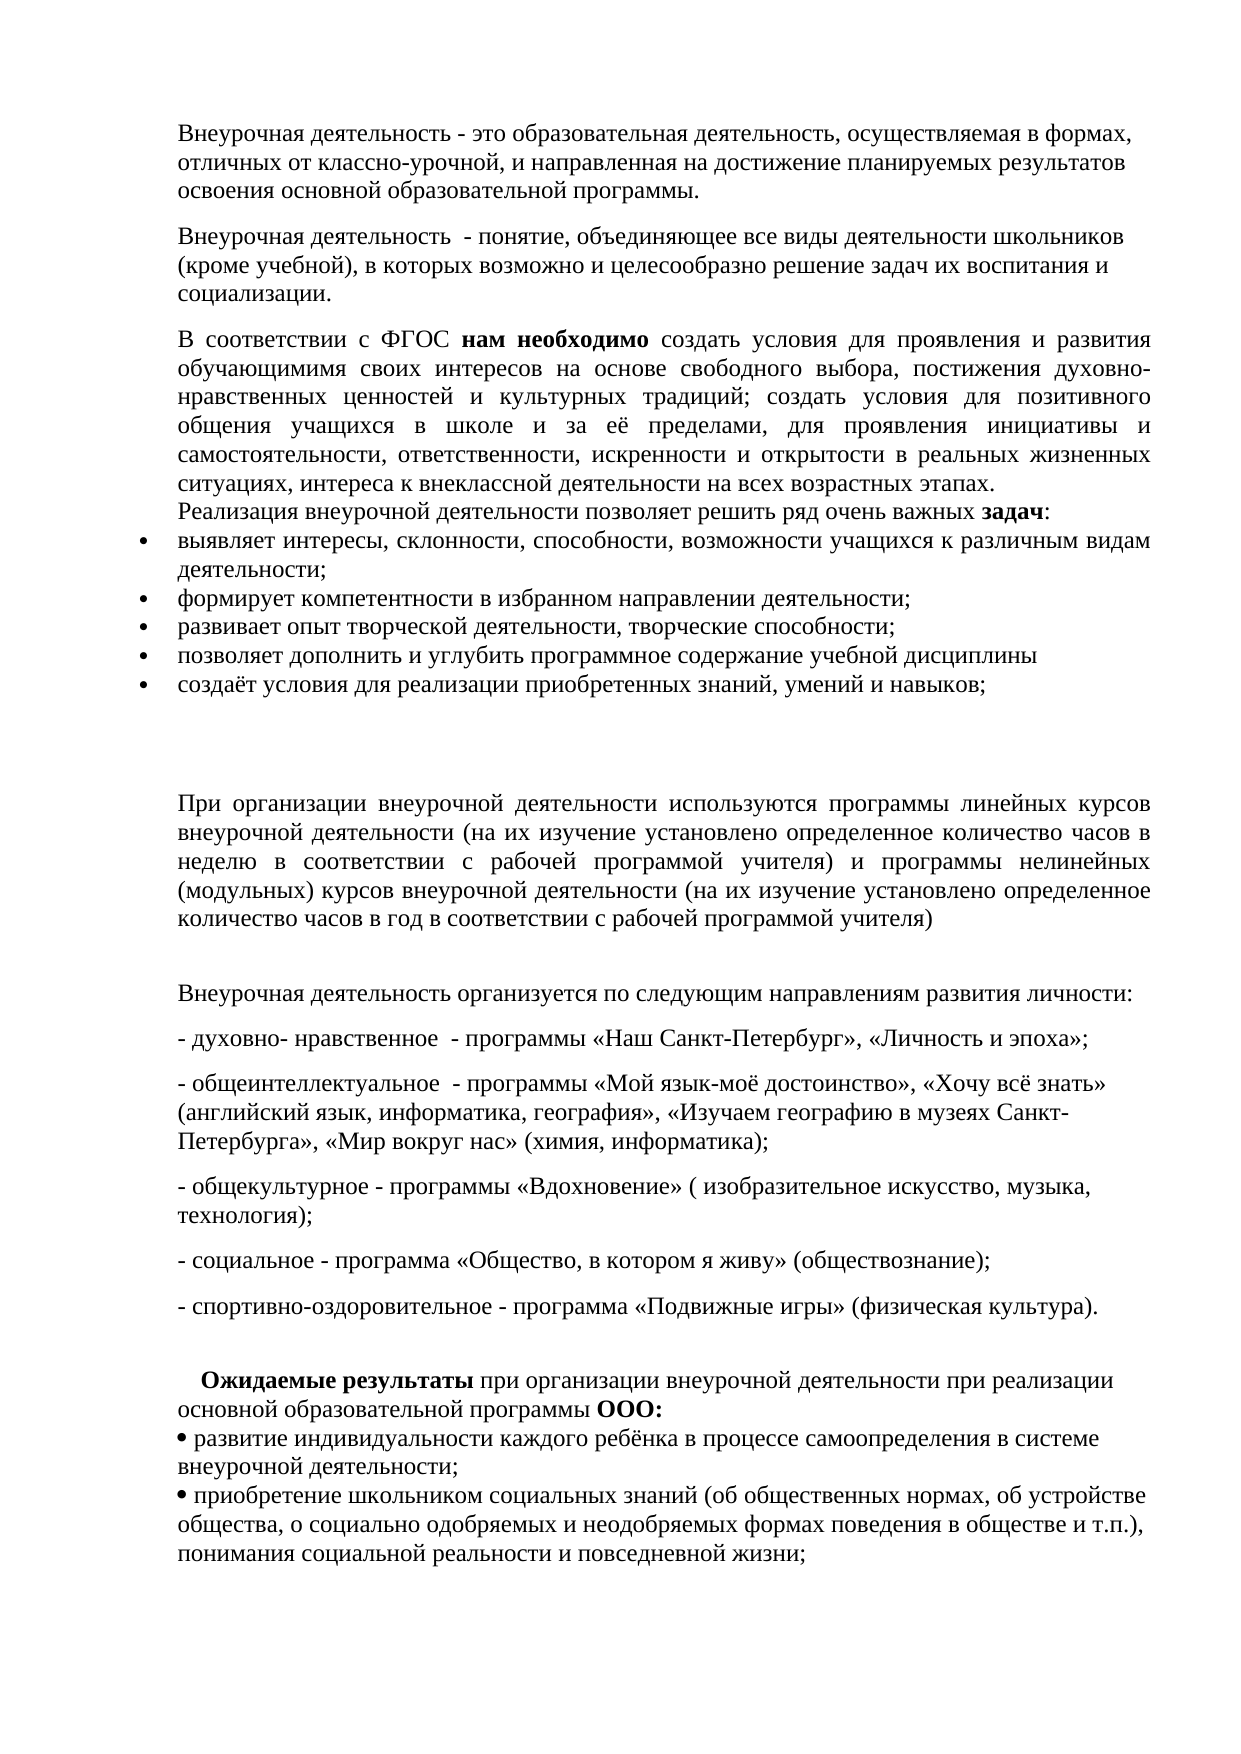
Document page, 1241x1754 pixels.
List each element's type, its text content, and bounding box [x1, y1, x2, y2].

text - общекультурное - программы «Вдохновение» ( изобразительное искусство, музыка, технология); [177, 1171, 1152, 1229]
text Реализация внеурочной деятельности позволяет решить ряд очень важных задач: [177, 496, 1152, 525]
list формирует компетентности в избранном направлении деятельности; [140, 583, 1152, 611]
list развивает опыт творческой деятельности, творческие способности; [140, 611, 1152, 640]
list создаёт условия для реализации приобретенных знаний, умений и навыков; [140, 669, 1152, 698]
text В соответствии с ФГОС нам необходимо создать условия для проявления и развития обучающимимя своих интересов на основе свободного выбора, постижения духовно-нравственных ценностей и культурных традиций; создать условия для позитивного общения учащихся в школе и за её пределами, для проявления инициативы и самостоятельности, ответственности, искренности и открытости в реальных жизненных ситуациях, интереса к внеклассной деятельности на всех возрастных этапах. [177, 324, 1152, 496]
text При организации внеурочной деятельности используются программы линейных курсов внеурочной деятельности (на их изучение установлено определенное количество часов в неделю в соответствии с рабочей программой учителя) и программы нелинейных (модульных) курсов внеурочной деятельности (на их изучение установлено определенное количество часов в год в соответствии с рабочей программой учителя) [177, 788, 1152, 932]
text Ожидаемые результаты при организации внеурочной деятельности при реализации [162, 1365, 1152, 1394]
text основной образовательной программы ООО: [177, 1394, 1152, 1423]
text - спортивно-оздоровительное - программа «Подвижные игры» (физическая культура). [177, 1291, 1152, 1320]
text Внеурочная деятельность организуется по следующим направлениям развития личности: [177, 978, 1152, 1006]
text Внеурочная деятельность - это образовательная деятельность, осуществляемая в формах, отличных от классно-урочной, и направленная на достижение планируемых результатов освоения основной образовательной программы. [177, 118, 1152, 204]
text - духовно- нравственное - программы «Наш Санкт-Петербург», «Личность и эпоха»; [177, 1023, 1152, 1052]
list позволяет дополнить и углубить программное содержание учебной дисциплины [140, 640, 1152, 669]
text Внеурочная деятельность - понятие, объединяющее все виды деятельности школьников (кроме учебной), в которых возможно и целесообразно решение задач их воспитания и социализации. [177, 221, 1152, 307]
text - общеинтеллектуальное - программы «Мой язык-моё достоинство», «Хочу всё знать» (английский язык, информатика, география», «Изучаем географию в музеях Санкт-Петербурга», «Мир вокруг нас» (химия, информатика); [177, 1068, 1152, 1155]
text развитие индивидуальности каждого ребёнка в процессе самоопределения в системе внеурочной деятельности; [177, 1423, 1152, 1480]
text приобретение школьником социальных знаний (об общественных нормах, об устройстве общества, о социально одобряемых и неодобряемых формах поведения в обществе и т.п.), понимания социальной реальности и повседневной жизни; [177, 1480, 1152, 1566]
list выявляет интересы, склонности, способности, возможности учащихся к различным видам деятельности; [140, 525, 1152, 583]
text - социальное - программа «Общество, в котором я живу» (обществознание); [177, 1246, 1152, 1274]
